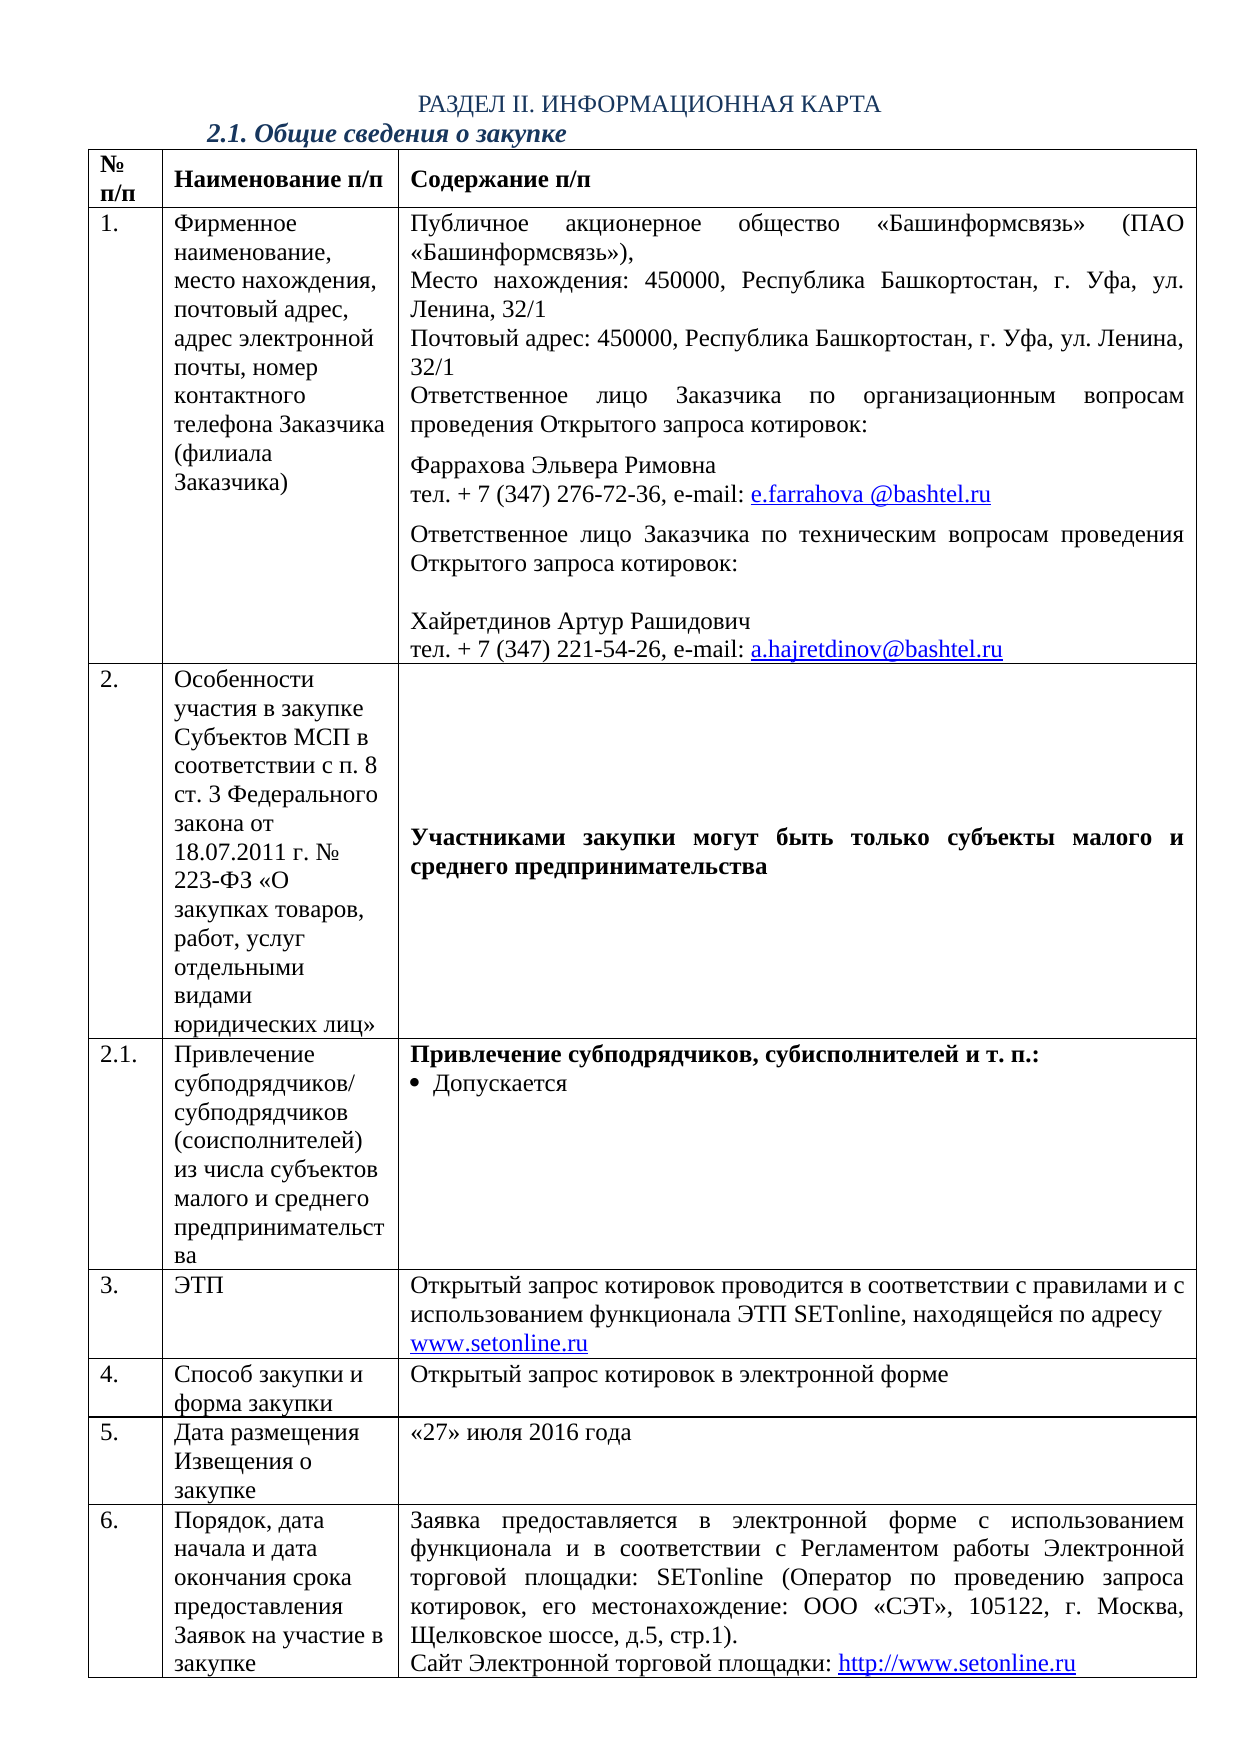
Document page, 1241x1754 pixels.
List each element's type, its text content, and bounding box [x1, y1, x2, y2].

table_cell 2.1. [89, 1039, 162, 1269]
table_cell [89, 1359, 162, 1416]
table_cell [89, 1270, 162, 1358]
table_cell Дата размещения Извещения о закупке [163, 1418, 398, 1504]
table_cell «27» июля 2016 года [399, 1418, 1196, 1504]
table_cell Особенности участия в закупке Субъектов МСП в соответствии с п. 8 ст. 3 Федерального закона от 18.07.2011 г. № 223-ФЗ «О закупках товаров, работ, услуг отдельными видами юридических лиц» [163, 664, 398, 1038]
table_cell Способ закупки и форма закупки [163, 1359, 398, 1416]
text РАЗДЕЛ II. ИНФОРМАЦИОННАЯ КАРТА [118, 89, 1181, 117]
subtitle 2.1. Общие сведения о закупке [207, 117, 1181, 148]
table_cell [89, 1418, 162, 1504]
table_cell Открытый запрос котировок в электронной форме [399, 1359, 1196, 1416]
table_cell Фирменное наименование, место нахождения, почтовый адрес, адрес электронной почты, номер контактного телефона Заказчика (филиала Заказчика) [163, 208, 398, 663]
table_cell Привлечение субподрядчиков/ субподрядчиков (соисполнителей) из числа субъектов малого и среднего предпринимательства [163, 1039, 398, 1269]
table_cell Публичное акционерное общество «Башинформсвязь» (ПАО «Башинформсвязь»), Место нахождения: 450000, Республика Башкортостан, г. Уфа, ул. Ленина, 32/1 Почтовый адрес: 450000, Республика Башкортостан, г. Уфа, ул. Ленина, 32/1 Ответственное лицо Заказчика по организационным вопросам проведения Открытого запроса котировок: Фаррахова Эльвера Римовна тел. + 7 (347) 276-72-36, e-mail: e.farrahova @bashtel.ru Ответственное лицо Заказчика по техническим вопросам проведения Открытого запроса котировок: Хайретдинов Артур Рашидович тел. + 7 (347) 221-54-26, e-mail: a.hajretdinov@bashtel.ru [399, 208, 1196, 663]
table_cell Привлечение субподрядчиков, субисполнителей и т. п.: Допускается [399, 1039, 1196, 1269]
table_cell ЭТП [163, 1270, 398, 1358]
table_cell [89, 208, 162, 663]
table_header Наименование п/п [163, 150, 398, 207]
table_cell [89, 664, 162, 1038]
table_header № п/п [89, 150, 162, 207]
table_header Содержание п/п [399, 150, 1196, 207]
table_cell [89, 1505, 162, 1677]
table_cell Участниками закупки могут быть только субъекты малого и среднего предпринимательства [399, 664, 1196, 1038]
table_cell Открытый запрос котировок проводится в соответствии с правилами и с использованием функционала ЭТП SETonline, находящейся по адресу www.setonline.ru [399, 1270, 1196, 1358]
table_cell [163, 1505, 398, 1677]
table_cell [399, 1505, 1196, 1677]
